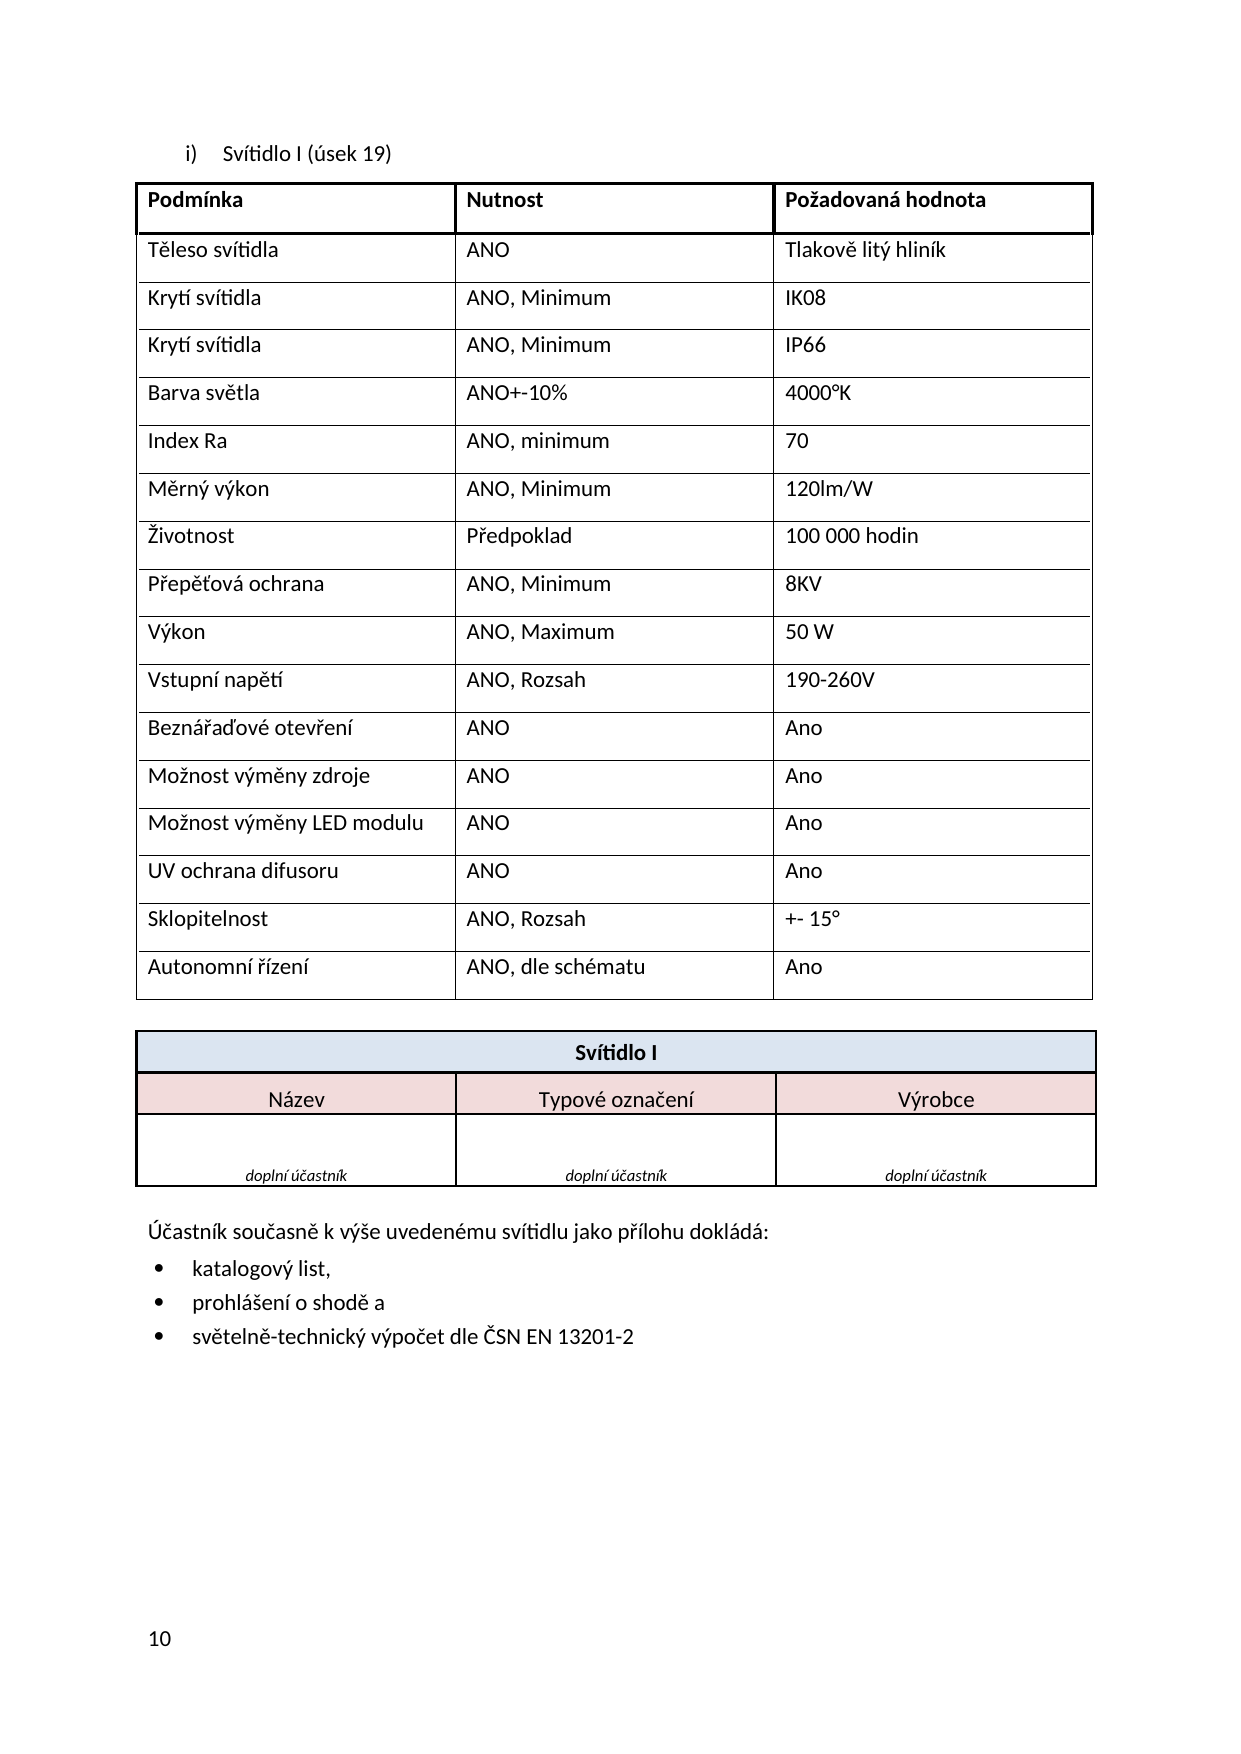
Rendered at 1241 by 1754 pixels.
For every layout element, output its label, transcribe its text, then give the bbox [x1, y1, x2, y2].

table_cell Sklopitelnost [137, 903, 455, 951]
table_cell 4000°K [774, 377, 1092, 425]
table_cell Výkon [137, 616, 455, 664]
table_cell Těleso svítidla [137, 232, 455, 282]
table_cell ANO [456, 856, 773, 903]
table_cell Ano [774, 808, 1092, 855]
list světelně-technický výpočet dle ČSN EN 13201-2 [155, 1322, 1093, 1350]
table_cell ANO, Rozsah [456, 665, 773, 712]
list prohlášení o shodě a [155, 1288, 1093, 1316]
table_header Svítidlo I [138, 1032, 1095, 1071]
table_cell Autonomní řízení [137, 951, 455, 999]
table_cell 50 W [774, 616, 1092, 664]
table_cell Přepěťová ochrana [137, 569, 455, 616]
table_cell Název [138, 1074, 455, 1113]
table_cell IK08 [774, 282, 1092, 329]
table_cell IP66 [774, 329, 1092, 377]
table_header Nutnost [457, 185, 772, 232]
table_cell Index Ra [137, 425, 455, 473]
text Účastník současně k výše uvedenému svítidlu jako přílohu dokládá: [148, 1217, 1093, 1245]
table_cell Předpoklad [456, 522, 773, 568]
table_cell UV ochrana difusoru [137, 855, 455, 903]
table_cell Krytí svítidla [137, 329, 455, 377]
list Svítidlo I (úsek 19) [185, 139, 1093, 167]
table_cell ANO [456, 761, 773, 807]
table_cell ANO [456, 235, 773, 282]
table_cell doplní účastník [777, 1115, 1095, 1185]
list katalogový list, [155, 1254, 1093, 1282]
table_cell ANO, Minimum [456, 330, 773, 377]
table_cell 8KV [774, 569, 1092, 616]
table_cell Typové označení [457, 1074, 775, 1113]
table_cell Možnost výměny zdroje [137, 760, 455, 807]
table_cell ANO [456, 809, 773, 855]
table_cell 100 000 hodin [774, 521, 1092, 568]
table_header Podmínka [138, 185, 454, 232]
table_cell 190-260V [774, 664, 1092, 712]
table_cell ANO, Minimum [456, 474, 773, 521]
table_cell Možnost výměny LED modulu [137, 808, 455, 855]
table_cell Krytí svítidla [137, 282, 455, 329]
table_cell ANO, Minimum [456, 283, 773, 329]
table_cell ANO [456, 713, 773, 760]
table_cell Měrný výkon [137, 473, 455, 521]
table_cell Ano [774, 760, 1092, 807]
table_cell Životnost [137, 521, 455, 568]
table_cell Ano [774, 712, 1092, 760]
table_cell doplní účastník [138, 1115, 455, 1185]
table_cell Barva světla [137, 377, 455, 425]
table_cell ANO+-10% [456, 378, 773, 425]
table_cell Vstupní napětí [137, 664, 455, 712]
table_cell ANO, Rozsah [456, 904, 773, 951]
table_cell ANO, dle schématu [456, 952, 773, 999]
table_cell Výrobce [777, 1074, 1095, 1113]
table_cell Ano [774, 951, 1092, 999]
table_cell ANO, minimum [456, 426, 773, 473]
table_header Požadovaná hodnota [776, 185, 1091, 232]
table_cell 70 [774, 425, 1092, 473]
table_cell +- 15° [774, 903, 1092, 951]
table_cell ANO, Maximum [456, 617, 773, 664]
table_cell Beznářaďové otevření [137, 712, 455, 760]
table_cell Ano [774, 855, 1092, 903]
table_cell ANO, Minimum [456, 570, 773, 616]
table_cell Tlakově litý hliník [774, 232, 1092, 282]
table_cell doplní účastník [457, 1115, 775, 1185]
table_cell 120lm/W [774, 473, 1092, 521]
